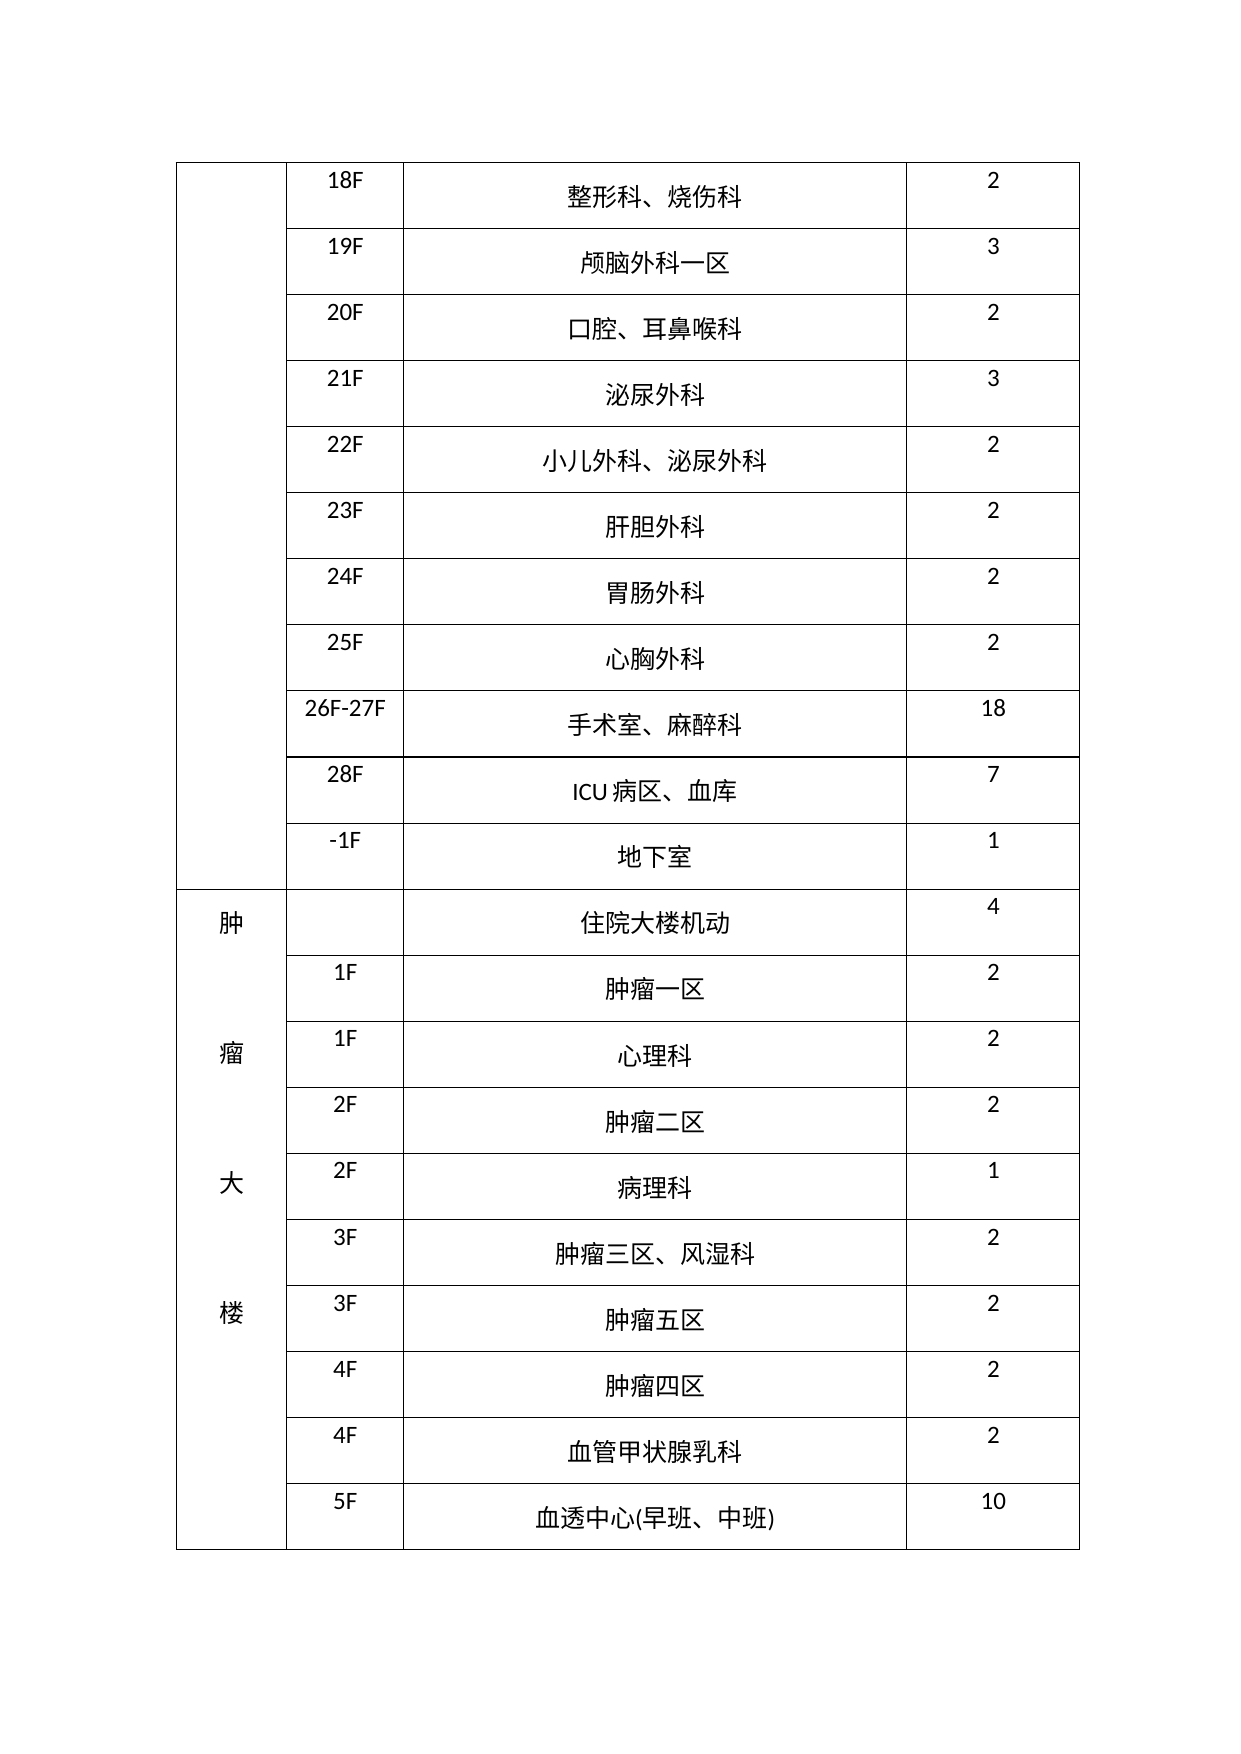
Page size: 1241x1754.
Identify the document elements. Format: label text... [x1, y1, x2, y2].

table_cell 7 [907, 758, 1079, 822]
table_cell 住院大楼机动 [404, 890, 906, 954]
table_cell 1 [907, 1154, 1079, 1219]
table_cell 19F [287, 229, 403, 294]
table_cell 28F [287, 758, 403, 822]
table_cell 病理科 [404, 1154, 906, 1219]
table_cell [287, 890, 403, 954]
table_cell 3F [287, 1286, 403, 1351]
table_cell 2 [907, 1088, 1079, 1153]
table_cell 颅脑外科一区 [404, 229, 906, 294]
table_cell 25F [287, 625, 403, 690]
table_cell 18 [907, 691, 1079, 756]
table_cell 小儿外科、泌尿外科 [404, 427, 906, 492]
table_cell 1 [907, 824, 1079, 888]
table_cell 2 [907, 1022, 1079, 1087]
table_cell 口腔、耳鼻喉科 [404, 295, 906, 360]
table_cell 胃肠外科 [404, 559, 906, 624]
table_cell 手术室、麻醉科 [404, 691, 906, 756]
table_cell 肝胆外科 [404, 493, 906, 558]
table_cell 肿 瘤 大 楼 [177, 890, 286, 1549]
table_cell 泌尿外科 [404, 361, 906, 426]
table_cell 2 [907, 1220, 1079, 1285]
table_cell 2 [907, 559, 1079, 624]
table_cell 2 [907, 1418, 1079, 1483]
table_cell ICU病区、血库 [404, 758, 906, 822]
table_cell 2 [907, 625, 1079, 690]
table_cell 24F [287, 559, 403, 624]
table_cell 血管甲状腺乳科 [404, 1418, 906, 1483]
table_cell 26F-27F [287, 691, 403, 756]
table_cell 肿瘤五区 [404, 1286, 906, 1351]
table_cell 地下室 [404, 824, 906, 888]
table_cell 2F [287, 1088, 403, 1153]
table_cell -1F [287, 824, 403, 888]
table_cell 肿瘤二区 [404, 1088, 906, 1153]
table_cell 5F [287, 1484, 403, 1549]
table_cell 2 [907, 295, 1079, 360]
table_cell 2 [907, 1352, 1079, 1417]
table_cell 2F [287, 1154, 403, 1219]
table_cell 2 [907, 1286, 1079, 1351]
table_cell 4F [287, 1418, 403, 1483]
table_cell 3 [907, 229, 1079, 294]
table_cell 18F [287, 163, 403, 228]
table_cell 肿瘤一区 [404, 956, 906, 1021]
table_cell 心胸外科 [404, 625, 906, 690]
table_cell 10 [907, 1484, 1079, 1549]
table_cell 3 [907, 361, 1079, 426]
table_cell 21F [287, 361, 403, 426]
table_cell 1F [287, 956, 403, 1021]
table_cell 2 [907, 493, 1079, 558]
table_cell 2 [907, 956, 1079, 1021]
table_cell 23F [287, 493, 403, 558]
table_cell 2 [907, 427, 1079, 492]
table_cell 20F [287, 295, 403, 360]
table_cell 血透中心(早班、中班) [404, 1484, 906, 1549]
table_cell 肿瘤三区、风湿科 [404, 1220, 906, 1285]
table_cell 2 [907, 163, 1079, 228]
table_cell 4F [287, 1352, 403, 1417]
table_cell 4 [907, 890, 1079, 954]
table_cell 整形科、烧伤科 [404, 163, 906, 228]
table_cell 1F [287, 1022, 403, 1087]
table_cell 心理科 [404, 1022, 906, 1087]
table_cell 肿瘤四区 [404, 1352, 906, 1417]
table_cell 22F [287, 427, 403, 492]
table_cell 3F [287, 1220, 403, 1285]
